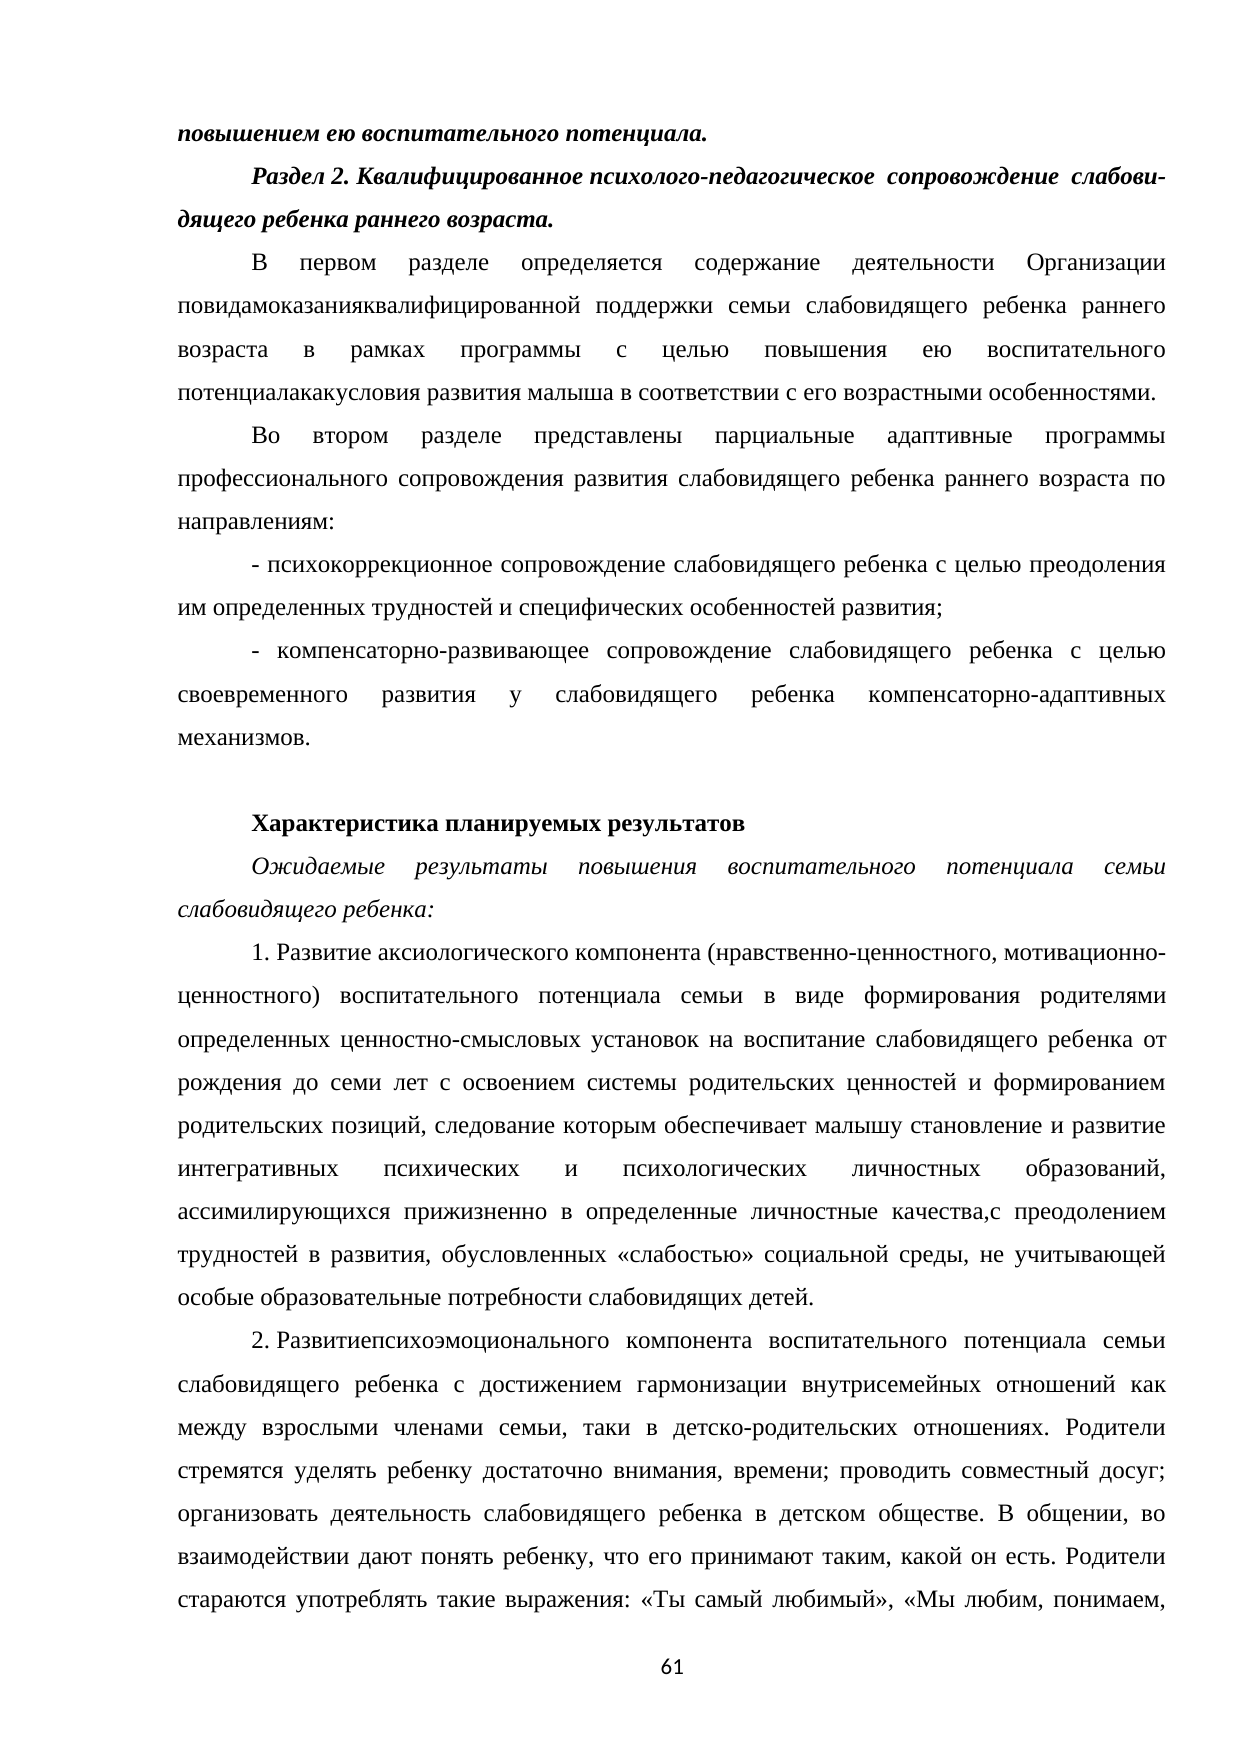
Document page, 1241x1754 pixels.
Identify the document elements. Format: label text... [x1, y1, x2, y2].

text Во втором разделе представлены парциальные адаптивные программы профессионального сопровождения развития слабовидящего ребенка раннего возраста по направлениям: [177, 420, 1167, 535]
text Характеристика планируемых результатов [177, 808, 1167, 837]
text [177, 118, 1167, 147]
text - психокоррекционное сопровождение слабовидящего ребенка с целью преодоления им определенных трудностей и специфических особенностей развития; [177, 549, 1167, 621]
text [177, 1326, 1167, 1613]
text В первом разделе определяется содержание деятельности Организации повидамоказанияквалифицированной поддержки семьи слабовидящего ребенка раннего возраста в рамках программы с целью повышения ею воспитательного потенциалакакусловия развития малыша в соответствии с его возрастными особенностями. [177, 247, 1167, 406]
text 1. Развитие аксиологического компонента (нравственно-ценностного, мотивационно-ценностного) воспитательного потенциала семьи в виде формирования родителями определенных ценностно-смысловых установок на воспитание слабовидящего ребенка от рождения до семи лет с освоением системы родительских ценностей и формированием родительских позиций, следование которым обеспечивает малышу становление и развитие интегративных психических и психологических личностных образований, ассимилирующихся прижизненно в определенные личностные качества,с преодолением трудностей в развития, обусловленных «слабостью» социальной среды, не учитывающей особые образовательные потребности слабовидящих детей. [177, 937, 1167, 1311]
text Раздел 2. Квалифицированное психолого-педагогическое сопровождение слабови-дящего ребенка раннего возраста. [177, 161, 1167, 233]
text Ожидаемые результаты повышения воспитательного потенциала семьи слабовидящего ребенка: [177, 851, 1167, 923]
text - компенсаторно-развивающее сопровождение слабовидящего ребенка с целью своевременного развития у слабовидящего ребенка компенсаторно-адаптивных механизмов. [177, 636, 1167, 751]
